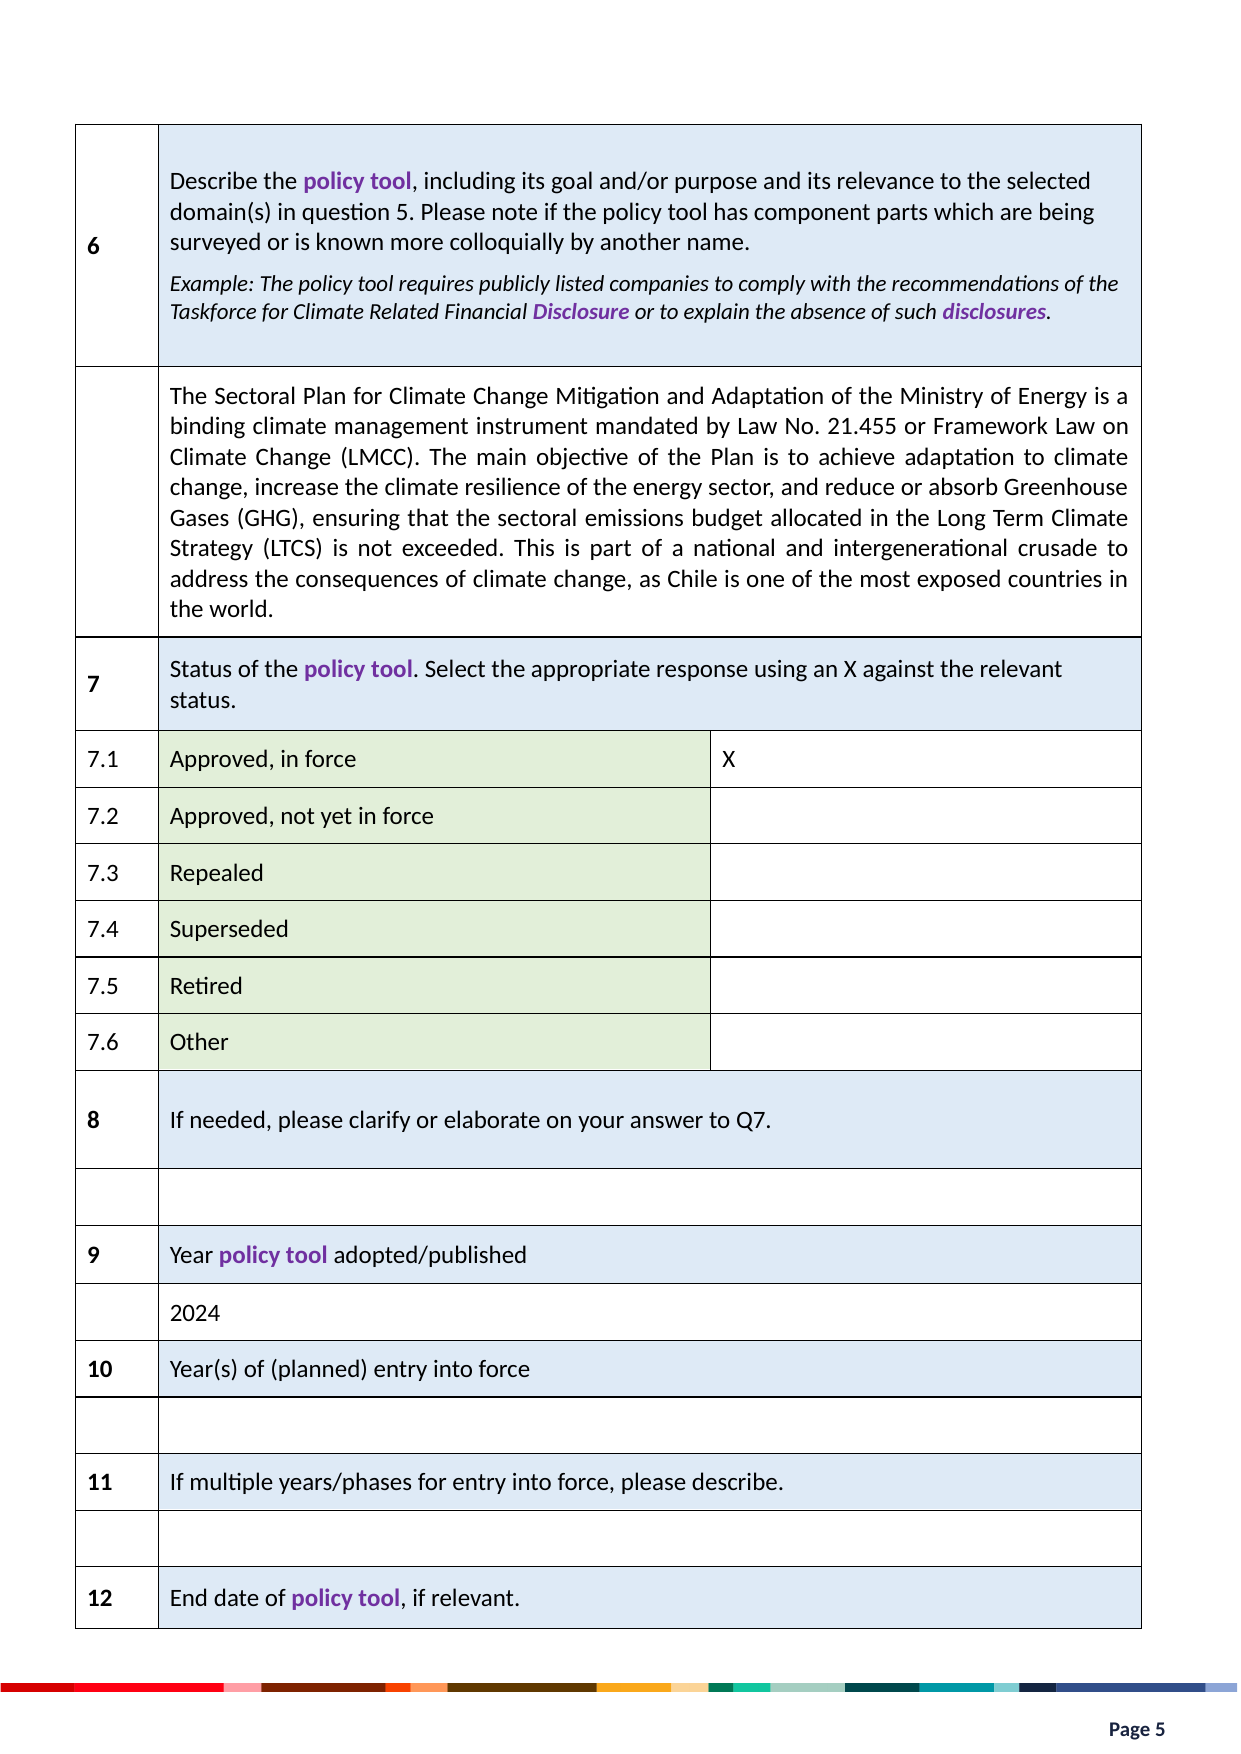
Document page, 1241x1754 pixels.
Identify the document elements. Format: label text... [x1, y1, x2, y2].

table_cell 12 [76, 1567, 158, 1628]
table_cell Repealed [159, 844, 710, 900]
table_cell 8 [76, 1071, 158, 1168]
table_cell 9 [76, 1226, 158, 1283]
table_cell [711, 958, 1141, 1013]
table_cell Superseded [159, 901, 710, 956]
table_cell 6 [76, 125, 158, 366]
table_cell [76, 1284, 158, 1340]
table_cell [711, 1014, 1141, 1069]
table_cell End date of policy tool, if relevant. [159, 1567, 1141, 1628]
table_cell 7 [76, 638, 158, 730]
table_cell 7.4 [76, 901, 158, 956]
table_cell [711, 788, 1141, 843]
table_cell Year policy tool adopted/published [159, 1226, 1141, 1283]
table_cell [159, 1398, 1141, 1453]
picture [0, 1683, 1236, 1692]
table_cell X [711, 731, 1141, 787]
table_cell The Sectoral Plan for Climate Change Mitigation and Adaptation of the Ministry of Energy is a binding climate management instrument mandated by Law No. 21.455 or Framework Law on Climate Change (LMCC). The main objective of the Plan is to achieve adaptation to climate change, increase the climate resilience of the energy sector, and reduce or absorb Greenhouse Gases (GHG), ensuring that the sectoral emissions budget allocated in the Long Term Climate Strategy (LTCS) is not exceeded. This is part of a national and intergenerational crusade to address the consequences of climate change, as Chile is one of the most exposed countries in the world. [159, 367, 1141, 636]
table_cell [159, 1511, 1141, 1566]
table_cell Status of the policy tool. Select the appropriate response using an X against the relevant status. [159, 638, 1141, 730]
table_cell 7.1 [76, 731, 158, 787]
table_cell [711, 901, 1141, 956]
table_cell Year(s) of (planned) entry into force [159, 1341, 1141, 1396]
table_cell [76, 1169, 158, 1225]
table_cell If needed, please clarify or elaborate on your answer to Q7. [159, 1071, 1141, 1168]
table_cell [711, 844, 1141, 900]
table_cell [159, 1169, 1141, 1225]
table_cell 11 [76, 1454, 158, 1509]
table_cell Other [159, 1014, 710, 1069]
table_cell [76, 367, 158, 636]
table_cell If multiple years/phases for entry into force, please describe. [159, 1454, 1141, 1509]
table_cell 7.6 [76, 1014, 158, 1069]
table_cell 10 [76, 1341, 158, 1396]
table_cell Describe the policy tool, including its goal and/or purpose and its relevance to the selected domain(s) in question 5. Please note if the policy tool has component parts which are being surveyed or is known more colloquially by another name. Example: The policy tool requires publicly listed companies to comply with the recommendations of the Taskforce for Climate Related Financial Disclosure or to explain the absence of such disclosures. [159, 125, 1141, 366]
table_cell [76, 1398, 158, 1453]
table_cell 2024 [159, 1284, 1141, 1340]
table_cell 7.5 [76, 958, 158, 1013]
table_cell 7.3 [76, 844, 158, 900]
table_cell Retired [159, 958, 710, 1013]
table_cell Approved, in force [159, 731, 710, 787]
table_cell 7.2 [76, 788, 158, 843]
table_cell Approved, not yet in force [159, 788, 710, 843]
table_cell [76, 1511, 158, 1566]
